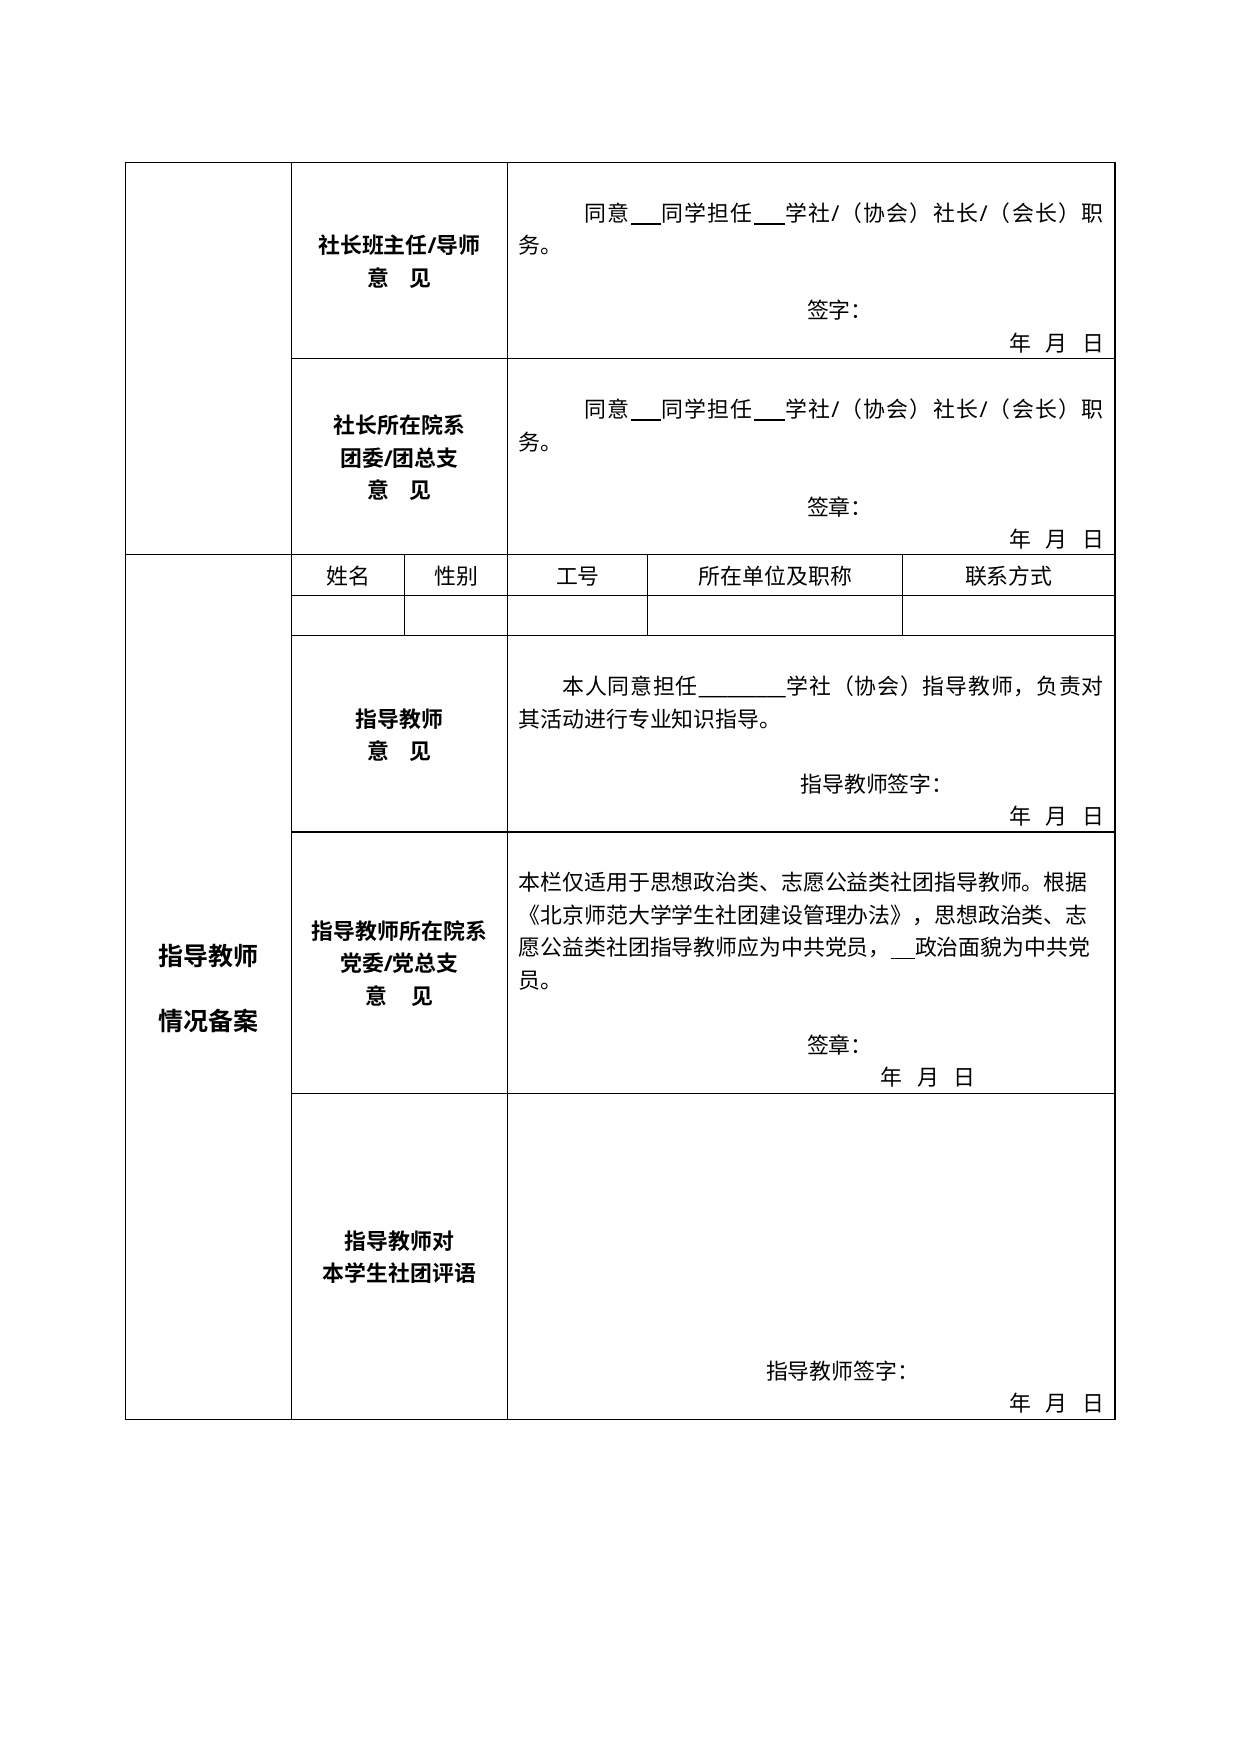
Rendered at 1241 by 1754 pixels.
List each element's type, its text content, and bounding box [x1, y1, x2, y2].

table_cell 指导教师 意 见 [292, 636, 507, 831]
table_cell 性别 [405, 555, 507, 595]
table_cell [405, 596, 507, 635]
table_cell 社长班主任/导师 意 见 [292, 163, 507, 358]
table_cell 本人同意担任_________学社（协会）指导教师，负责对其活动进行专业知识指导。 指导教师签字： 年 月 日 [508, 636, 1114, 831]
table_cell [648, 596, 902, 635]
table_cell 本栏仅适用于思想政治类、志愿公益类社团指导教师。根据《北京师范大学学生社团建设管理办法》，思想政治类、志愿公益类社团指导教师应为中共党员， 政治面貌为中共党员。 签章： 年 月 日 [508, 833, 1114, 1092]
table_cell [292, 596, 404, 635]
table_cell 指导教师 情况备案 [126, 555, 291, 1418]
table_cell 同意 同学担任 学社/（协会）社长/（会长）职务。 签章： 年 月 日 [508, 359, 1114, 554]
table_cell 指导教师签字： 年 月 日 [508, 1094, 1114, 1418]
table_cell 指导教师对 本学生社团评语 [292, 1094, 507, 1418]
table_cell 工号 [508, 555, 647, 595]
table_cell 同意 同学担任 学社/（协会）社长/（会长）职务。 签字： 年 月 日 [508, 163, 1114, 358]
table_cell 姓名 [292, 555, 404, 595]
table_cell [903, 596, 1114, 635]
table_cell 指导教师所在院系 党委/党总支 意 见 [292, 833, 507, 1092]
table_cell [508, 596, 647, 635]
table_cell 所在单位及职称 [648, 555, 902, 595]
table_cell 联系方式 [903, 555, 1114, 595]
table_cell 社长所在院系 团委/团总支 意 见 [292, 359, 507, 554]
